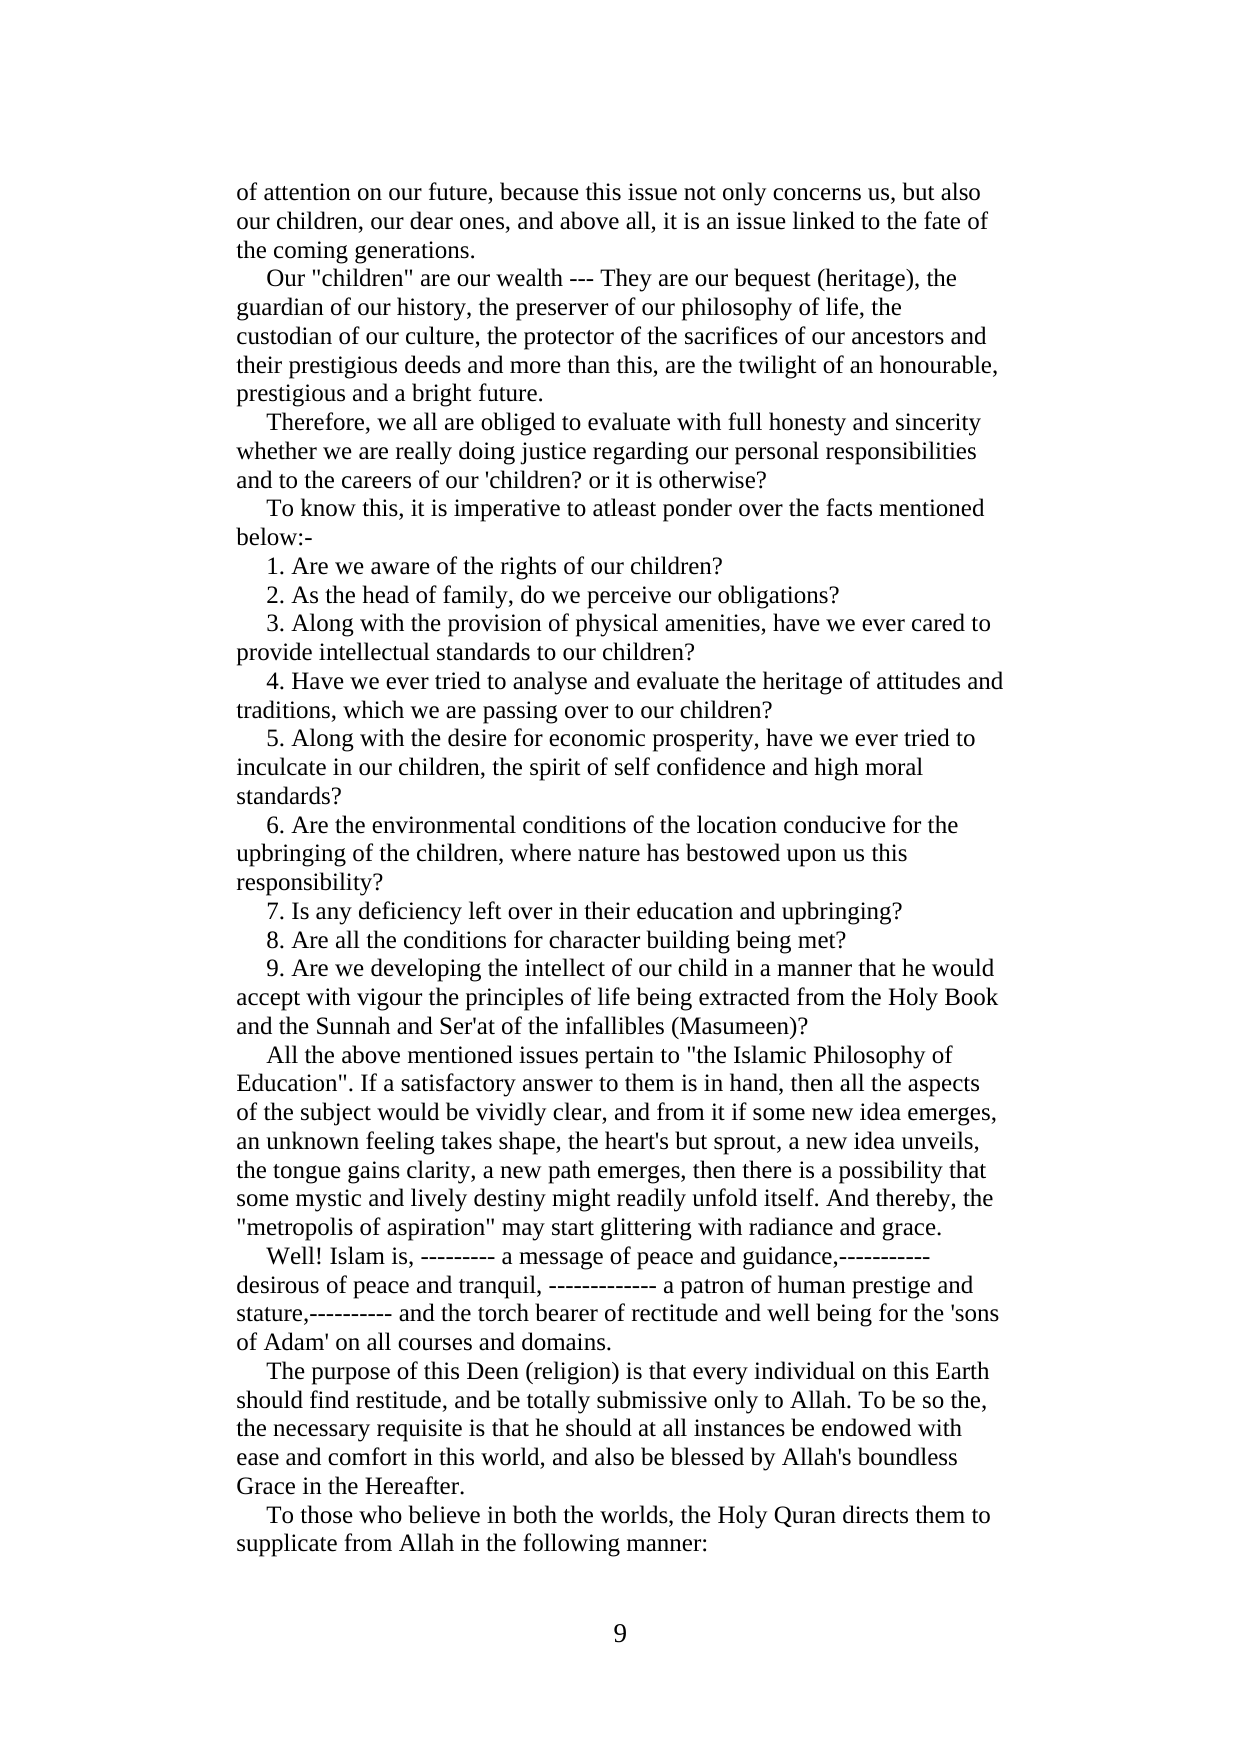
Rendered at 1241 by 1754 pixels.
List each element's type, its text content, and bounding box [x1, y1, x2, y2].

text Well! Islam is, --------- a message of peace and guidance,-----------desirous of peace and tranquil, ------------- a patron of human prestige and stature,---------- and the torch bearer of rectitude and well being for the 'sons of Adam' on all courses and domains. [236, 1241, 1004, 1356]
text 5. Along with the desire for economic prosperity, have we ever tried to inculcate in our children, the spirit of self confidence and high moral standards? [236, 723, 1004, 810]
text The purpose of this Deen (religion) is that every individual on this Earth should find restitude, and be totally submissive only to Allah. To be so the, the necessary requisite is that he should at all instances be endowed with ease and comfort in this world, and also be blessed by Allah's boundless Grace in the Hereafter. [236, 1356, 1004, 1500]
text 3. Along with the provision of physical amenities, have we ever cared to provide intellectual standards to our children? [236, 608, 1004, 666]
text 9. Are we developing the intellect of our child in a manner that he would accept with vigour the principles of life being extracted from the Holy Book and the Sunnah and Ser'at of the infallibles (Masumeen)? [236, 953, 1004, 1040]
text Our "children" are our wealth --- They are our bequest (heritage), the guardian of our history, the preserver of our philosophy of life, the custodian of our culture, the protector of the sacrifices of our ancestors and their prestigious deeds and more than this, are the twilight of an honourable, prestigious and a bright future. [236, 263, 1004, 407]
text 6. Are the environmental conditions of the location conducive for the upbringing of the children, where nature has bestowed upon us this responsibility? [236, 810, 1004, 896]
text To know this, it is imperative to atleast ponder over the facts mentioned below:- [236, 493, 1004, 551]
text Therefore, we all are obliged to evaluate with full honesty and sincerity whether we are really doing justice regarding our personal responsibilities and to the careers of our 'children? or it is otherwise? [236, 407, 1004, 493]
text 1. Are we aware of the rights of our children? [236, 551, 1004, 580]
text 8. Are all the conditions for character building being met? [236, 925, 1004, 953]
text 4. Have we ever tried to analyse and evaluate the heritage of attitudes and traditions, which we are passing over to our children? [236, 666, 1004, 723]
text To those who believe in both the worlds, the Holy Quran directs them to supplicate from Allah in the following manner: [236, 1500, 1004, 1557]
text All the above mentioned issues pertain to "the Islamic Philosophy of Education". If a satisfactory answer to them is in hand, then all the aspects of the subject would be vividly clear, and from it if some new idea emerges, an unknown feeling takes shape, the heart's but sprout, a new idea unveils, the tongue gains clarity, a new path emerges, then there is a possibility that some mystic and lively destiny might readily unfold itself. And thereby, the "metropolis of aspiration" may start glittering with radiance and grace. [236, 1040, 1004, 1241]
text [236, 177, 1004, 263]
text 7. Is any deficiency left over in their education and upbringing? [236, 896, 1004, 925]
text 2. As the head of family, do we perceive our obligations? [236, 580, 1004, 608]
